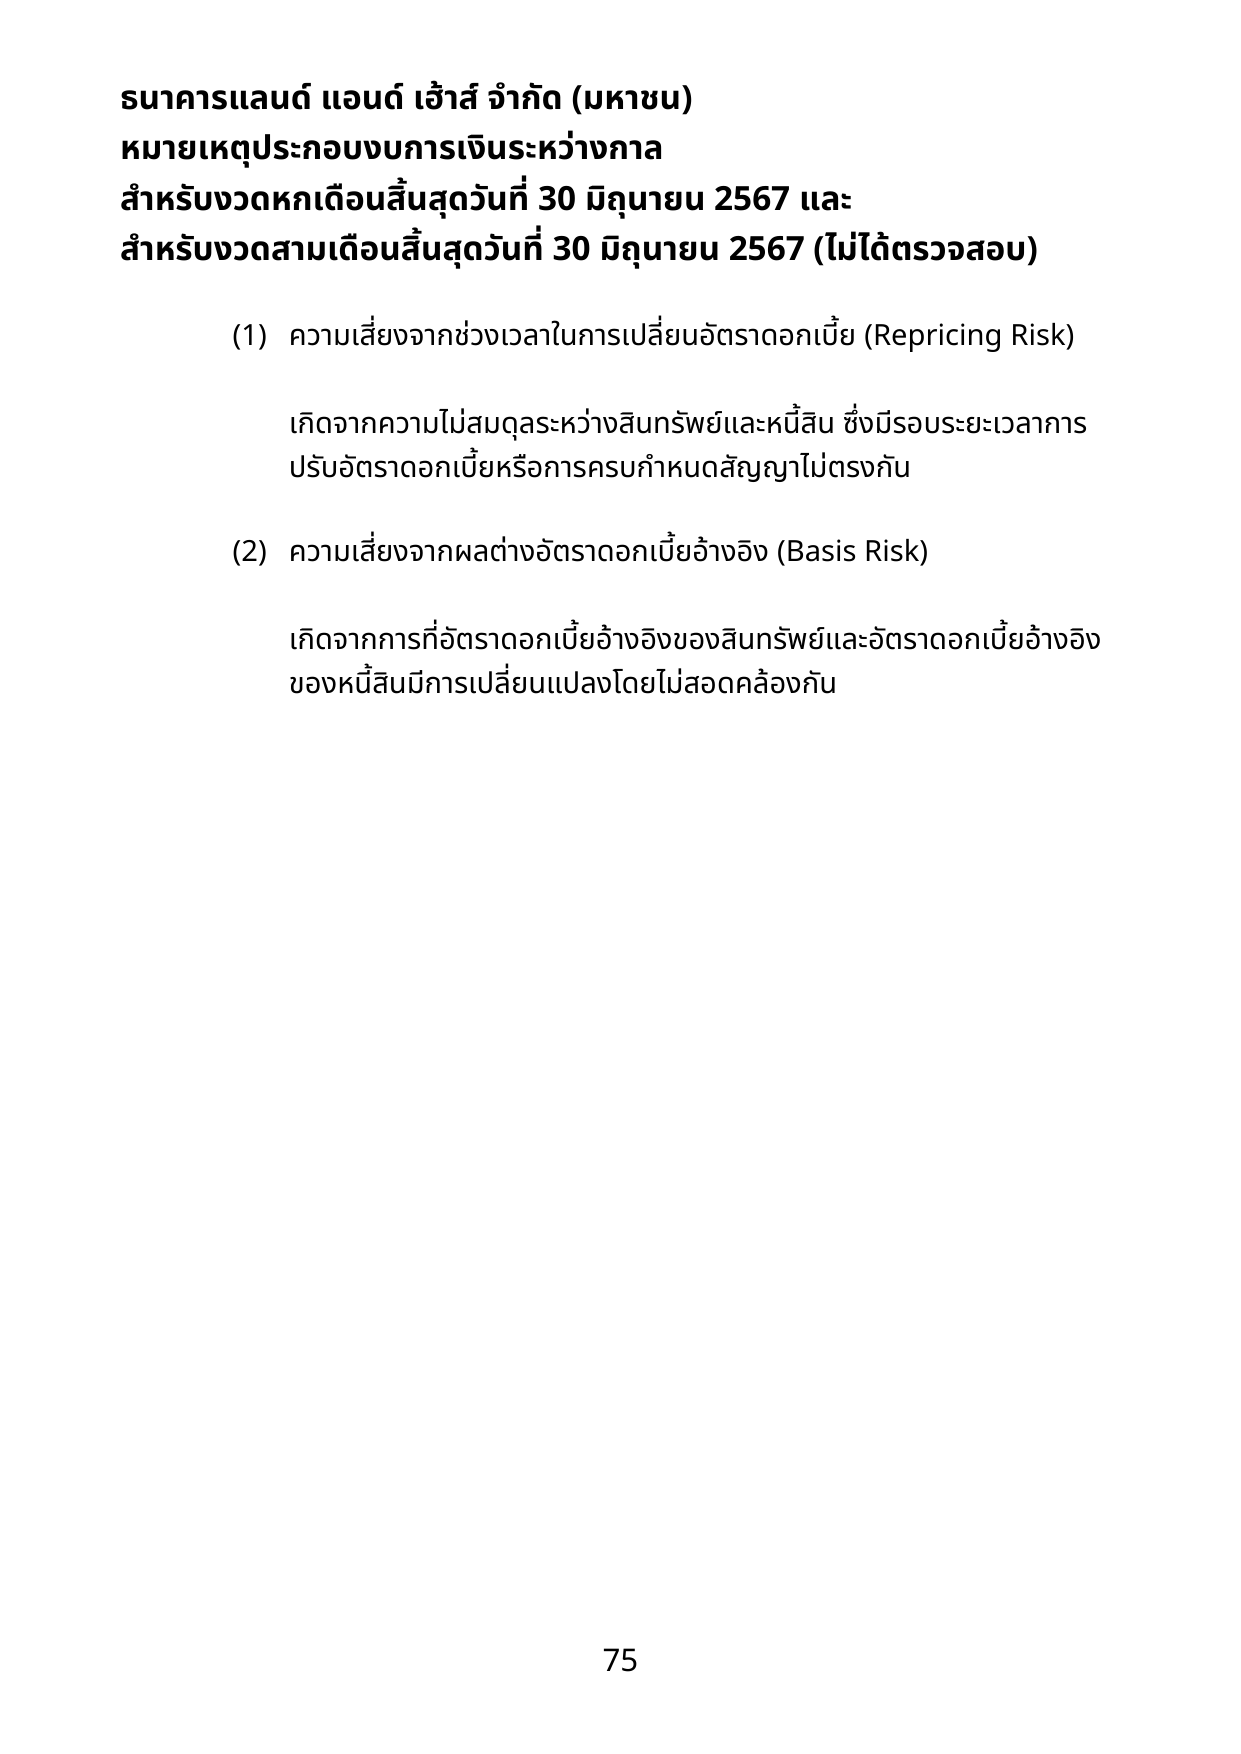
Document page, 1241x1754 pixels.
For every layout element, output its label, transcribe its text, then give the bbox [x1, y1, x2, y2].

text เกิดจากการที่อัตราดอกเบี้ยอ้างอิงของสินทรัพย์และอัตราดอกเบี้ยอ้างอิงของหนี้สินมีการเปลี่ยนแปลงโดยไม่สอดคล้องกัน [232, 619, 1120, 707]
text (2) ความเสี่ยงจากผลต่างอัตราดอกเบี้ยอ้างอิง (Basis Risk) [232, 530, 1120, 574]
text (1) ความเสี่ยงจากช่วงเวลาในการเปลี่ยนอัตราดอกเบี้ย (Repricing Risk) [232, 314, 1120, 358]
text เกิดจากความไม่สมดุลระหว่างสินทรัพย์และหนี้สิน ซึ่งมีรอบระยะเวลาการปรับอัตราดอกเบี้ยหรือการครบกำหนดสัญญาไม่ตรงกัน [232, 402, 1120, 491]
